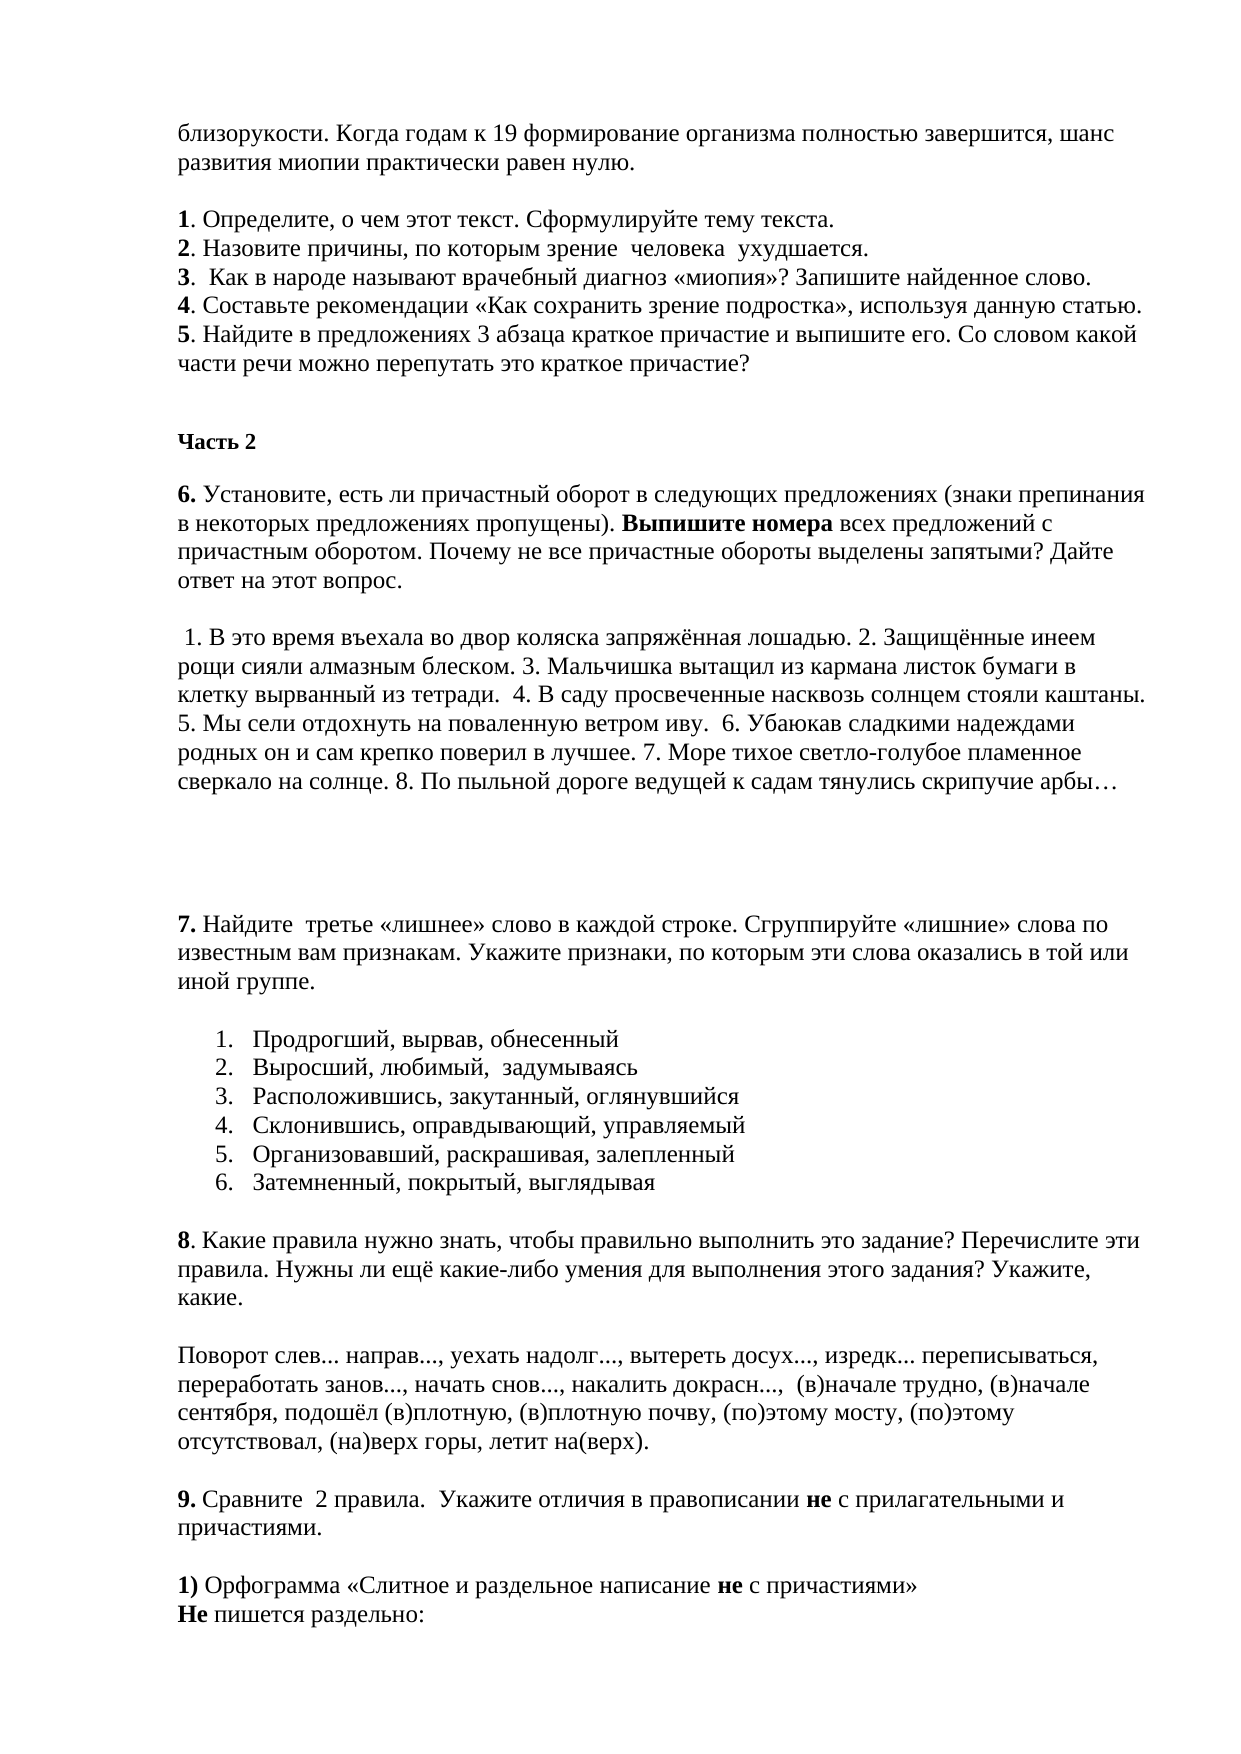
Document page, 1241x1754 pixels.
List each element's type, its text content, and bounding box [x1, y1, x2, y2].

text 5. Найдите в предложениях 3 абзаца краткое причастие и выпишите его. Со словом какой части речи можно перепутать это краткое причастие? [177, 319, 1152, 377]
text Часть 2 [177, 428, 1152, 454]
list Расположившись, закутанный, оглянувшийся [215, 1081, 1152, 1110]
text Поворот слев... направ..., уехать надолг..., вытереть досух..., изредк... переписываться, переработать занов..., начать снов..., накалить докрасн..., (в)начале трудно, (в)начале сентября, подошёл (в)плотную, (в)плотную почву, (по)этому мосту, (по)этому отсутствовал, (на)верх горы, летит на(верх). [177, 1340, 1152, 1455]
list Склонившись, оправдывающий, управляемый [215, 1110, 1152, 1139]
text 3. Как в народе называют врачебный диагноз «миопия»? Запишите найденное слово. [177, 262, 1152, 291]
text 8. Какие правила нужно знать, чтобы правильно выполнить это задание? Перечислите эти правила. Нужны ли ещё какие-либо умения для выполнения этого задания? Укажите, какие. [177, 1225, 1152, 1311]
text 9. Сравните 2 правила. Укажите отличия в правописании не с прилагательными и причастиями. [177, 1484, 1152, 1541]
text Не пишется раздельно: [177, 1599, 1152, 1627]
list Выросший, любимый, задумываясь [215, 1052, 1152, 1081]
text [177, 118, 1152, 176]
text 4. Составьте рекомендации «Как сохранить зрение подростка», используя данную статью. [177, 291, 1152, 319]
text 2. Назовите причины, по которым зрение человека ухудшается. [177, 233, 1152, 262]
text 1. В это время въехала во двор коляска запряжённая лошадью. 2. Защищённые инеем рощи сияли алмазным блеском. 3. Мальчишка вытащил из кармана листок бумаги в клетку вырванный из тетради. 4. В саду просвеченные насквозь солнцем стояли каштаны. 5. Мы сели отдохнуть на поваленную ветром иву. 6. Убаюкав сладкими надеждами родных он и сам крепко поверил в лучшее. 7. Море тихое светло-голубое пламенное сверкало на солнце. 8. По пыльной дороге ведущей к садам тянулись скрипучие арбы… [177, 622, 1152, 794]
list Продрогший, вырвав, обнесенный [215, 1024, 1152, 1052]
list Затемненный, покрытый, выглядывая [215, 1167, 1152, 1196]
text 1. Определите, о чем этот текст. Сформулируйте тему текста. [177, 204, 1152, 233]
text 6. Установите, есть ли причастный оборот в следующих предложениях (знаки препинания в некоторых предложениях пропущены). Выпишите номера всех предложений с причастным оборотом. Почему не все причастные обороты выделены запятыми? Дайте ответ на этот вопрос. [177, 479, 1152, 594]
text 1) Орфограмма «Слитное и раздельное написание не с причастиями» [177, 1570, 1152, 1599]
list Организовавший, раскрашивая, залепленный [215, 1139, 1152, 1167]
text 7. Найдите третье «лишнее» слово в каждой строке. Сгруппируйте «лишние» слова по известным вам признакам. Укажите признаки, по которым эти слова оказались в той или иной группе. [177, 909, 1152, 995]
